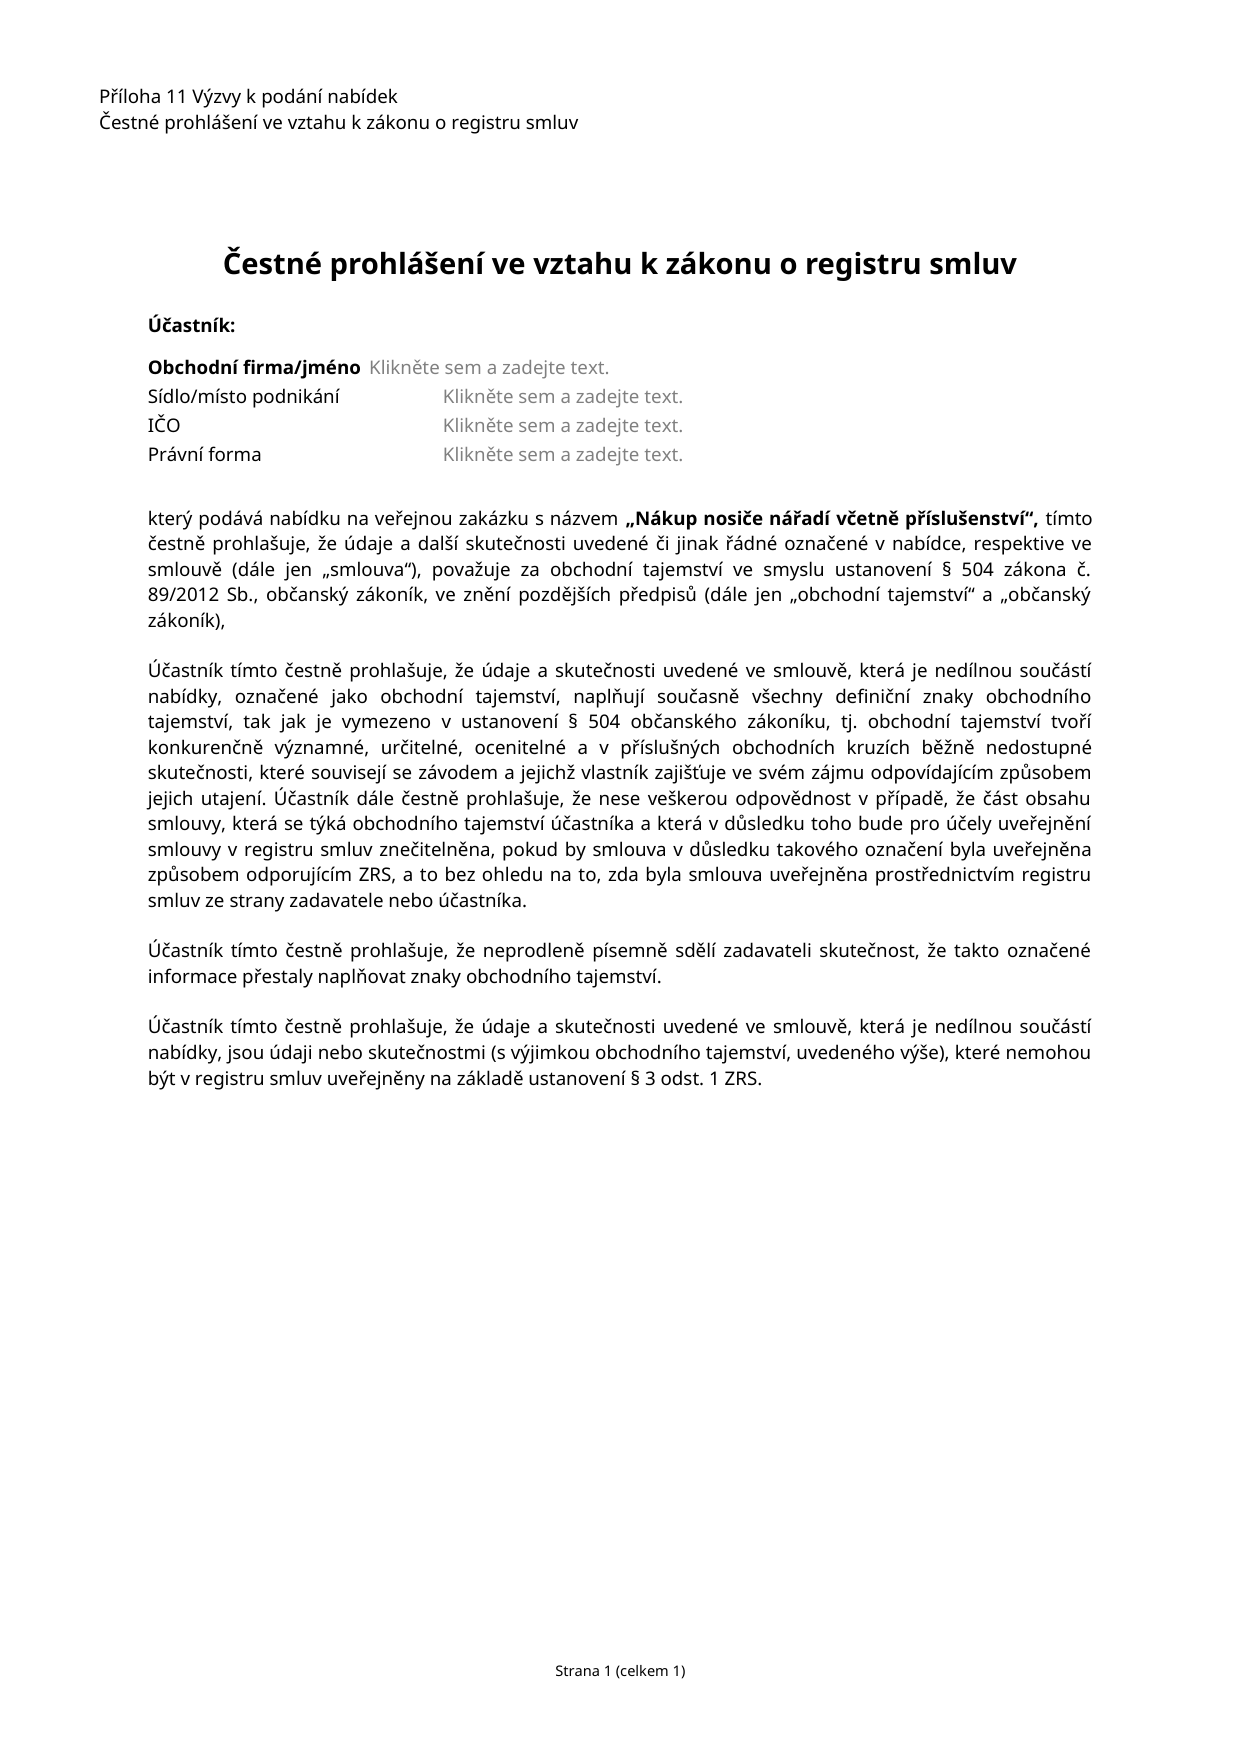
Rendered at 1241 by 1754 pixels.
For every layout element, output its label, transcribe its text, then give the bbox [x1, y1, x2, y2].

text Účastník: [148, 308, 1093, 339]
text Právní forma [148, 438, 1093, 467]
text Účastník tímto čestně prohlašuje, že údaje a skutečnosti uvedené ve smlouvě, která je nedílnou součástí nabídky, označené jako obchodní tajemství, naplňují současně všechny definiční znaky obchodního tajemství, tak jak je vymezeno v ustanovení § 504 občanského zákoníku, tj. obchodní tajemství tvoří konkurenčně významné, určitelné, ocenitelné a v příslušných obchodních kruzích běžně nedostupné skutečnosti, které souvisejí se závodem a jejichž vlastník zajišťuje ve svém zájmu odpovídajícím způsobem jejich utajení. Účastník dále čestně prohlašuje, že nese veškerou odpovědnost v případě, že část obsahu smlouvy, která se týká obchodního tajemství účastníka a která v důsledku toho bude pro účely uveřejnění smlouvy v registru smluv znečitelněna, pokud by smlouva v důsledku takového označení byla uveřejněna způsobem odporujícím ZRS, a to bez ohledu na to, zda byla smlouva uveřejněna prostřednictvím registru smluv ze strany zadavatele nebo účastníka. [148, 658, 1093, 913]
text Účastník tímto čestně prohlašuje, že neprodleně písemně sdělí zadavateli skutečnost, že takto označené informace přestaly naplňovat znaky obchodního tajemství. [148, 938, 1093, 989]
title Čestné prohlášení ve vztahu k zákonu o registru smluv [148, 243, 1093, 283]
text Sídlo/místo podnikání [148, 380, 1093, 409]
text Obchodní firma/jméno [148, 351, 1093, 380]
text IČO [148, 409, 1093, 438]
text který podává nabídku na veřejnou zakázku s názvem „Nákup nosiče nářadí včetně příslušenství“, tímto čestně prohlašuje, že údaje a další skutečnosti uvedené či jinak řádné označené v nabídce, respektive ve smlouvě (dále jen „smlouva“), považuje za obchodní tajemství ve smyslu ustanovení § 504 zákona č. 89/2012 Sb., občanský zákoník, ve znění pozdějších předpisů (dále jen „obchodní tajemství“ a „občanský zákoník), [148, 505, 1093, 633]
text Účastník tímto čestně prohlašuje, že údaje a skutečnosti uvedené ve smlouvě, která je nedílnou součástí nabídky, jsou údaji nebo skutečnostmi (s výjimkou obchodního tajemství, uvedeného výše), které nemohou být v registru smluv uveřejněny na základě ustanovení § 3 odst. 1 ZRS. [148, 1014, 1093, 1090]
